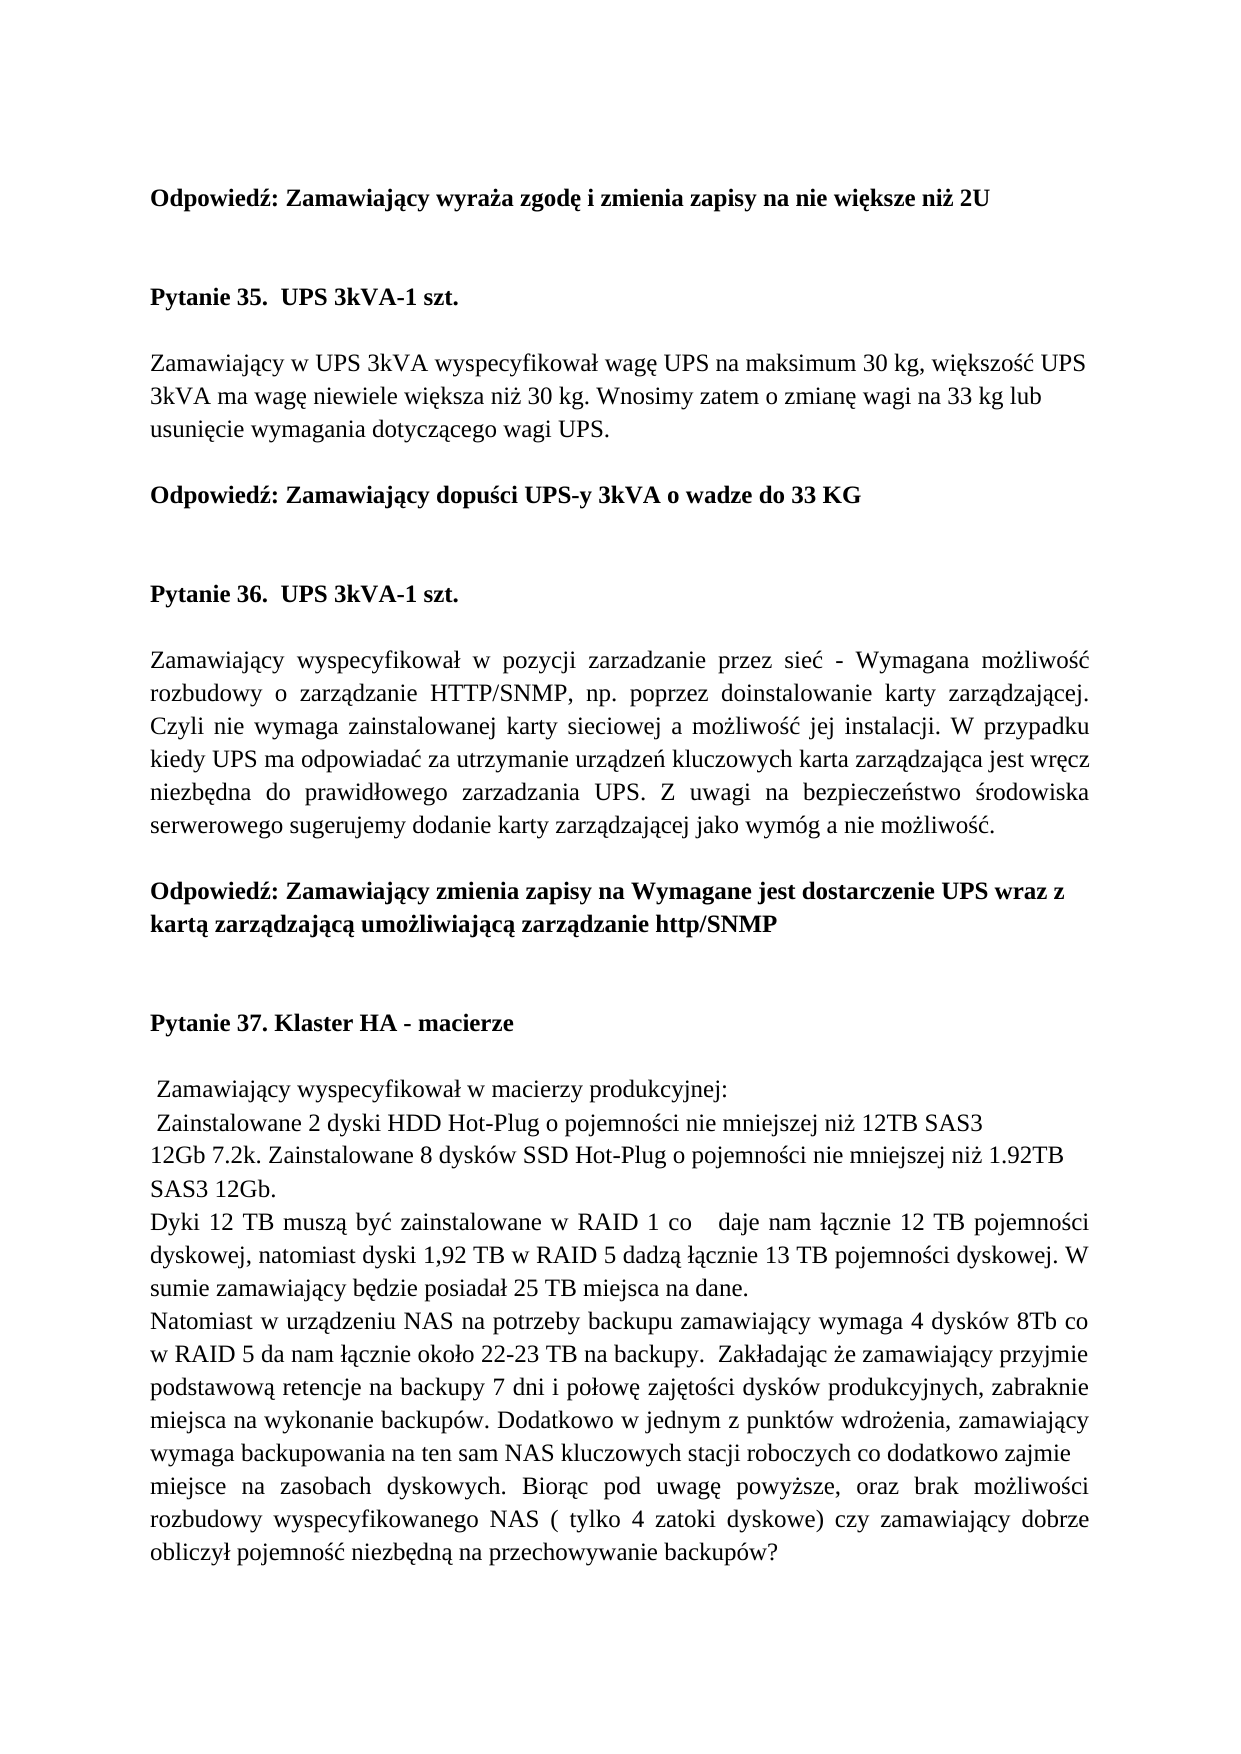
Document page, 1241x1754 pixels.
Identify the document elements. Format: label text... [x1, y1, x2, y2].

text Natomiast w urządzeniu NAS na potrzeby backupu zamawiający wymaga 4 dysków 8Tb co w RAID 5 da nam łącznie około 22-23 TB na backupy. Zakładając że zamawiający przyjmie podstawową retencje na backupy 7 dni i połowę zajętości dysków produkcyjnych, zabraknie miejsca na wykonanie backupów. Dodatkowo w jednym z punktów wdrożenia, zamawiający wymaga backupowania na ten sam NAS kluczowych stacji roboczych co dodatkowo zajmie [150, 1306, 1090, 1467]
text 12Gb 7.2k. Zainstalowane 8 dysków SSD Hot-Plug o pojemności nie mniejszej niż 1.92TB [150, 1141, 1090, 1169]
text SAS3 12Gb. [150, 1174, 1090, 1202]
text Odpowiedź: Zamawiający dopuści UPS-y 3kVA o wadze do 33 KG [150, 480, 1090, 509]
text Pytanie 36. UPS 3kVA-1 szt. [150, 579, 1090, 608]
text Pytanie 37. Klaster HA - macierze [150, 1008, 1090, 1037]
text Zamawiający wyspecyfikował w macierzy produkcyjnej: [150, 1074, 1090, 1103]
text Zamawiający w UPS 3kVA wyspecyfikował wagę UPS na maksimum 30 kg, większość UPS 3kVA ma wagę niewiele większa niż 30 kg. Wnosimy zatem o zmianę wagi na 33 kg lub usunięcie wymagania dotyczącego wagi UPS. [150, 348, 1090, 443]
text Zainstalowane 2 dyski HDD Hot-Plug o pojemności nie mniejszej niż 12TB SAS3 [150, 1108, 1090, 1136]
text Zamawiający wyspecyfikował w pozycji zarzadzanie przez sieć - Wymagana możliwość rozbudowy o zarządzanie HTTP/SNMP, np. poprzez doinstalowanie karty zarządzającej. Czyli nie wymaga zainstalowanej karty sieciowej a możliwość jej instalacji. W przypadku kiedy UPS ma odpowiadać za utrzymanie urządzeń kluczowych karta zarządzająca jest wręcz niezbędna do prawidłowego zarzadzania UPS. Z uwagi na bezpieczeństwo środowiska serwerowego sugerujemy dodanie karty zarządzającej jako wymóg a nie możliwość. [150, 645, 1090, 839]
text Pytanie 35. UPS 3kVA-1 szt. [150, 282, 1090, 311]
text Dyki 12 TB muszą być zainstalowane w RAID 1 co daje nam łącznie 12 TB pojemności dyskowej, natomiast dyski 1,92 TB w RAID 5 dadzą łącznie 13 TB pojemności dyskowej. W sumie zamawiający będzie posiadał 25 TB miejsca na dane. [150, 1207, 1090, 1301]
text Odpowiedź: Zamawiający wyraża zgodę i zmienia zapisy na nie większe niż 2U [150, 183, 1090, 212]
text miejsce na zasobach dyskowych. Biorąc pod uwagę powyższe, oraz brak możliwości rozbudowy wyspecyfikowanego NAS ( tylko 4 zatoki dyskowe) czy zamawiający dobrze obliczył pojemność niezbędną na przechowywanie backupów? [150, 1471, 1090, 1566]
text Odpowiedź: Zamawiający zmienia zapisy na Wymagane jest dostarczenie UPS wraz z kartą zarządzającą umożliwiającą zarządzanie http/SNMP [150, 876, 1090, 938]
